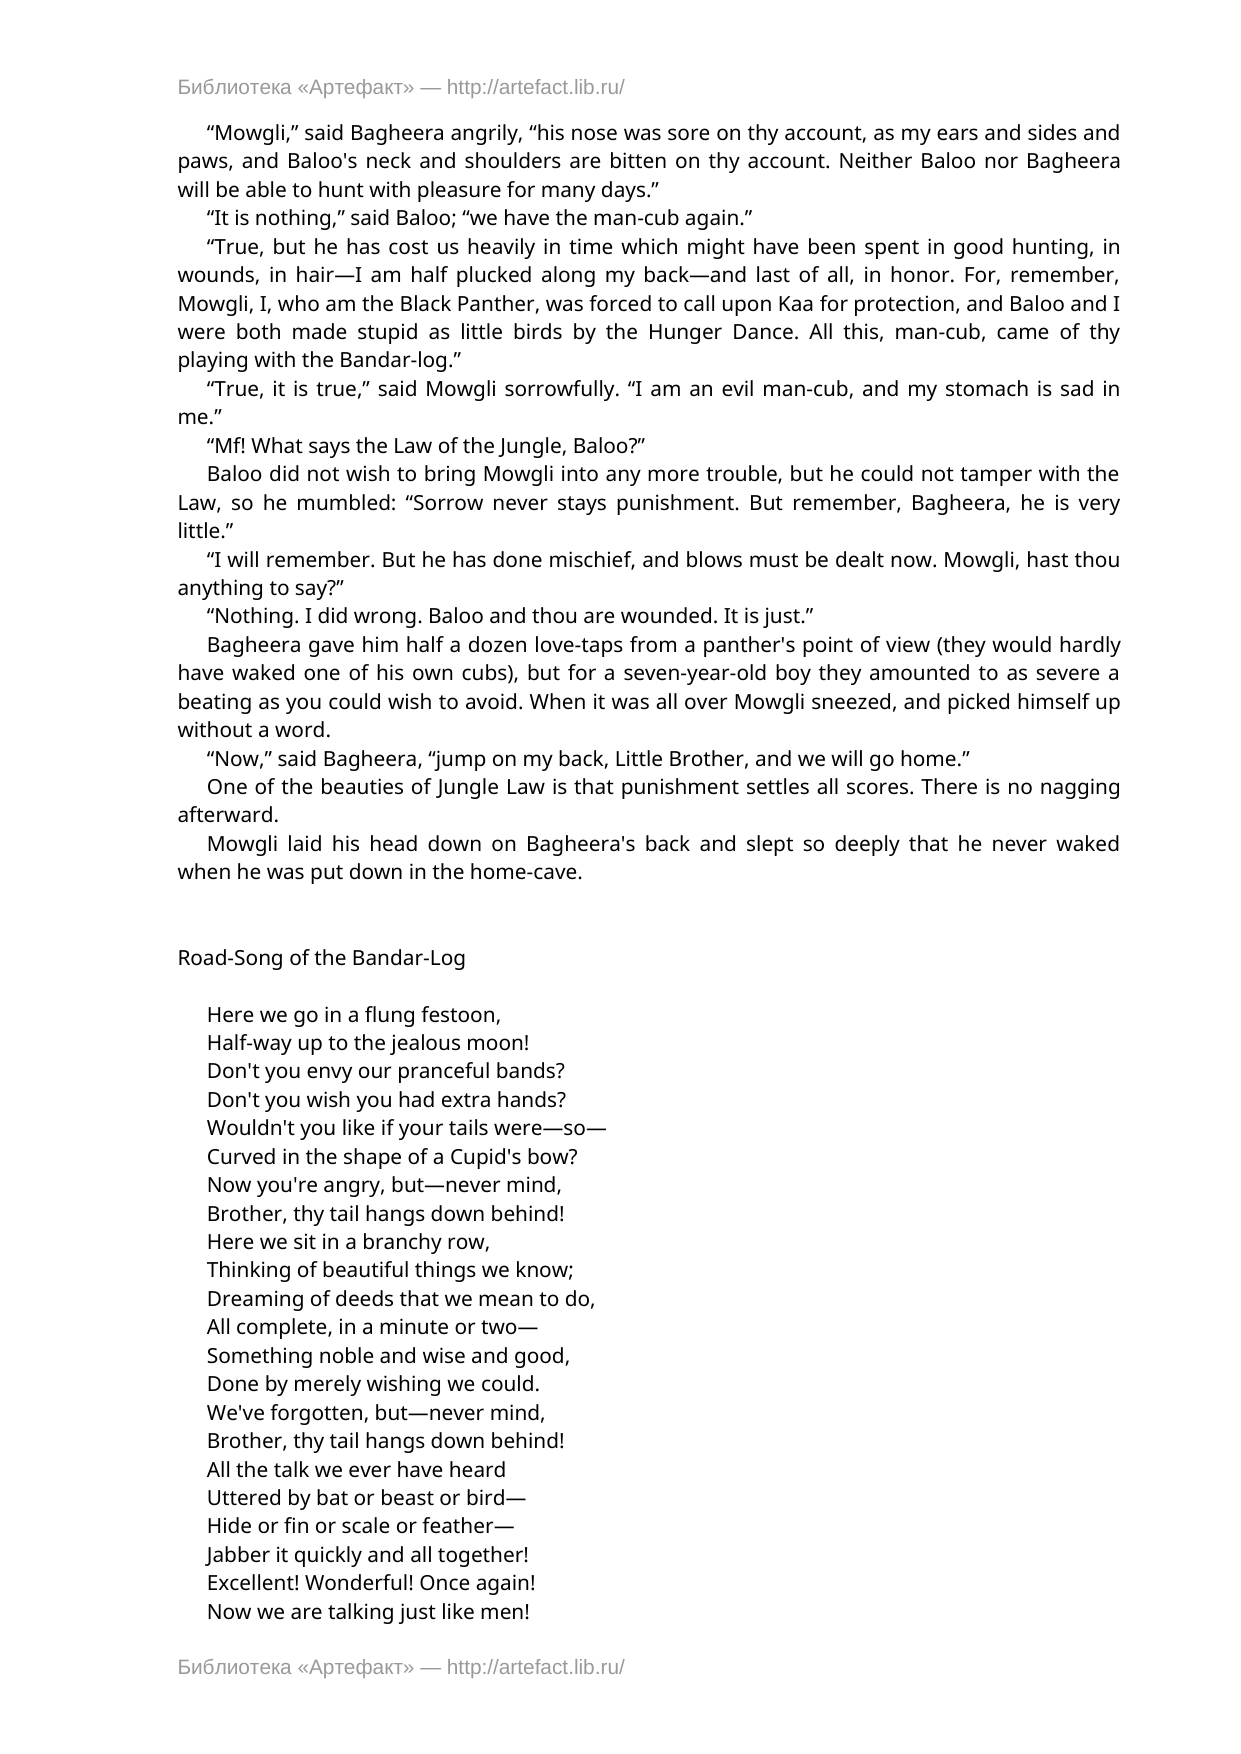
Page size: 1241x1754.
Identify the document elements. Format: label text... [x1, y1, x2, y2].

text Dreaming of deeds that we mean to do, [177, 1284, 1122, 1312]
text “I will remember. But he has done mischief, and blows must be dealt now. Mowgli, hast thou anything to say?” [177, 545, 1122, 602]
text Hide or fin or scale or feather— [177, 1512, 1122, 1540]
text Now you're angry, but—never mind, [177, 1170, 1122, 1199]
text All complete, in a minute or two— [177, 1312, 1122, 1341]
text Brother, thy tail hangs down behind! [177, 1426, 1122, 1455]
text Mowgli laid his head down on Bagheera's back and slept so deeply that he never waked when he was put down in the home-cave. [177, 829, 1122, 886]
text Something noble and wise and good, [177, 1341, 1122, 1369]
text All the talk we ever have heard [177, 1455, 1122, 1483]
text Done by merely wishing we could. [177, 1369, 1122, 1398]
text “True, but he has cost us heavily in time which might have been spent in good hunting, in wounds, in hair—I am half plucked along my back—and last of all, in honor. For, remember, Mowgli, I, who am the Black Panther, was forced to call upon Kaa for protection, and Baloo and I were both made stupid as little birds by the Hunger Dance. All this, man-cub, came of thy playing with the Bandar-log.” [177, 232, 1122, 374]
text “Mf! What says the Law of the Jungle, Baloo?” [177, 431, 1122, 459]
text Bagheera gave him half a dozen love-taps from a panther's point of view (they would hardly have waked one of his own cubs), but for a seven-year-old boy they amounted to as severe a beating as you could wish to avoid. When it was all over Mowgli sneezed, and picked himself up without a word. [177, 630, 1122, 744]
text Road-Song of the Bandar-Log [177, 943, 1122, 971]
text Half-way up to the jealous moon! [177, 1028, 1122, 1057]
text “Mowgli,” said Bagheera angrily, “his nose was sore on thy account, as my ears and sides and paws, and Baloo's neck and shoulders are bitten on thy account. Neither Baloo nor Bagheera will be able to hunt with pleasure for many days.” [177, 118, 1122, 203]
text Here we go in a flung festoon, [177, 1000, 1122, 1028]
text Brother, thy tail hangs down behind! [177, 1199, 1122, 1227]
text Don't you wish you had extra hands? [177, 1085, 1122, 1113]
text Baloo did not wish to bring Mowgli into any more trouble, but he could not tamper with the Law, so he mumbled: “Sorrow never stays punishment. But remember, Bagheera, he is very little.” [177, 459, 1122, 545]
text “Now,” said Bagheera, “jump on my back, Little Brother, and we will go home.” [177, 744, 1122, 772]
text We've forgotten, but—never mind, [177, 1398, 1122, 1426]
text Uttered by bat or beast or bird— [177, 1483, 1122, 1512]
text “It is nothing,” said Baloo; “we have the man-cub again.” [177, 203, 1122, 232]
text Jabber it quickly and all together! [177, 1540, 1122, 1568]
text Excellent! Wonderful! Once again! [177, 1568, 1122, 1597]
text Thinking of beautiful things we know; [177, 1256, 1122, 1284]
text Now we are talking just like men! [177, 1597, 1122, 1625]
text Curved in the shape of a Cupid's bow? [177, 1142, 1122, 1170]
text One of the beauties of Jungle Law is that punishment settles all scores. There is no nagging afterward. [177, 772, 1122, 829]
text “True, it is true,” said Mowgli sorrowfully. “I am an evil man-cub, and my stomach is sad in me.” [177, 374, 1122, 431]
text Wouldn't you like if your tails were—so— [177, 1113, 1122, 1142]
text “Nothing. I did wrong. Baloo and thou are wounded. It is just.” [177, 602, 1122, 630]
text Here we sit in a branchy row, [177, 1227, 1122, 1256]
text Don't you envy our pranceful bands? [177, 1057, 1122, 1085]
